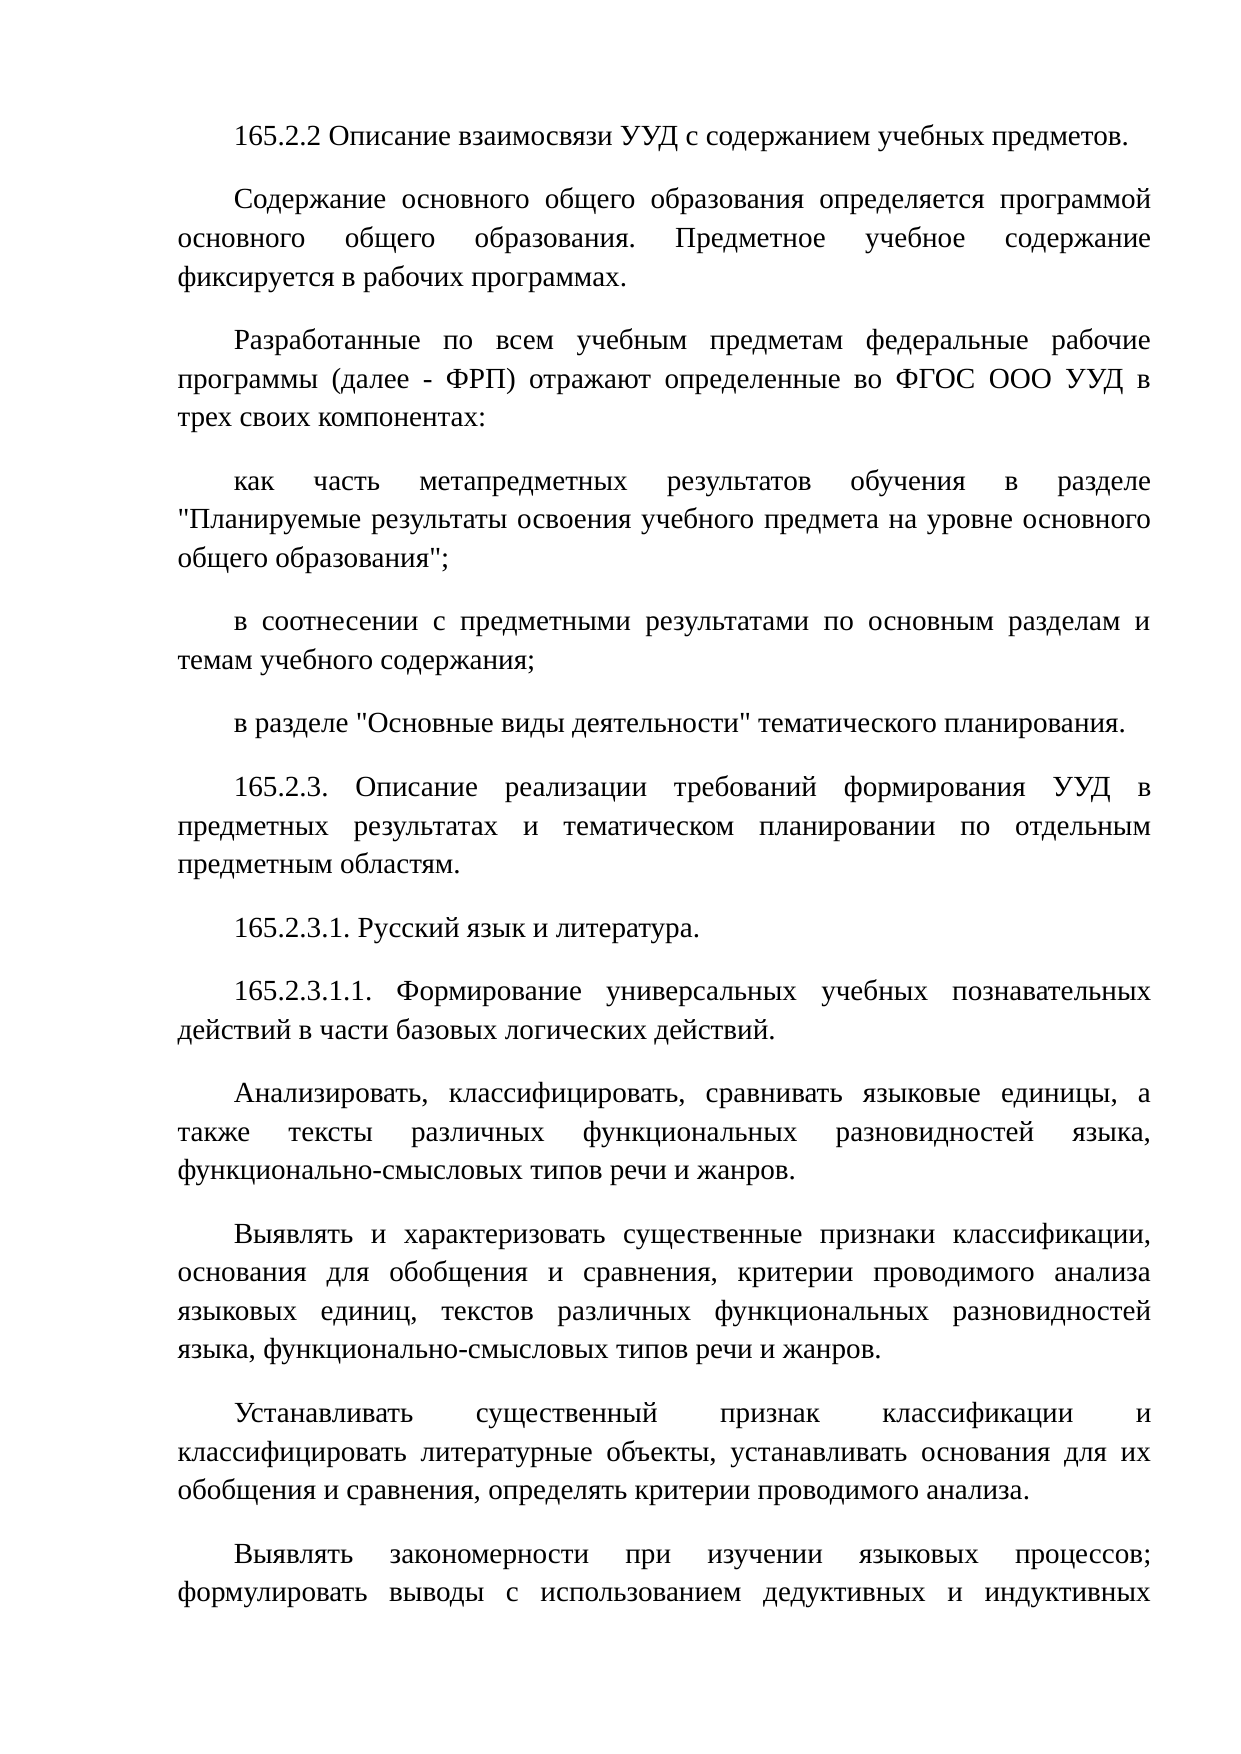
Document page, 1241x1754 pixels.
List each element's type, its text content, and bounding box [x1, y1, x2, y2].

text 165.2.3.1.1. Формирование универсальных учебных познавательных действий в части базовых логических действий. [177, 973, 1152, 1045]
text как часть метапредметных результатов обучения в разделе "Планируемые результаты освоения учебного предмета на уровне основного общего образования"; [177, 463, 1152, 573]
text Устанавливать существенный признак классификации и классифицировать литературные объекты, устанавливать основания для их обобщения и сравнения, определять критерии проводимого анализа. [177, 1395, 1152, 1506]
text 165.2.2 Описание взаимосвязи УУД с содержанием учебных предметов. [177, 118, 1152, 152]
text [177, 1536, 1152, 1608]
text Содержание основного общего образования определяется программой основного общего образования. Предметное учебное содержание фиксируется в рабочих программах. [177, 182, 1152, 292]
text Анализировать, классифицировать, сравнивать языковые единицы, а также тексты различных функциональных разновидностей языка, функционально-смысловых типов речи и жанров. [177, 1075, 1152, 1186]
text Разработанные по всем учебным предметам федеральные рабочие программы (далее - ФРП) отражают определенные во ФГОС ООО УУД в трех своих компонентах: [177, 322, 1152, 433]
text в разделе "Основные виды деятельности" тематического планирования. [177, 706, 1152, 739]
text 165.2.3. Описание реализации требований формирования УУД в предметных результатах и тематическом планировании по отдельным предметным областям. [177, 769, 1152, 880]
text 165.2.3.1. Русский язык и литература. [177, 910, 1152, 943]
text в соотнесении с предметными результатами по основным разделам и темам учебного содержания; [177, 603, 1152, 676]
text Выявлять и характеризовать существенные признаки классификации, основания для обобщения и сравнения, критерии проводимого анализа языковых единиц, текстов различных функциональных разновидностей языка, функционально-смысловых типов речи и жанров. [177, 1216, 1152, 1365]
